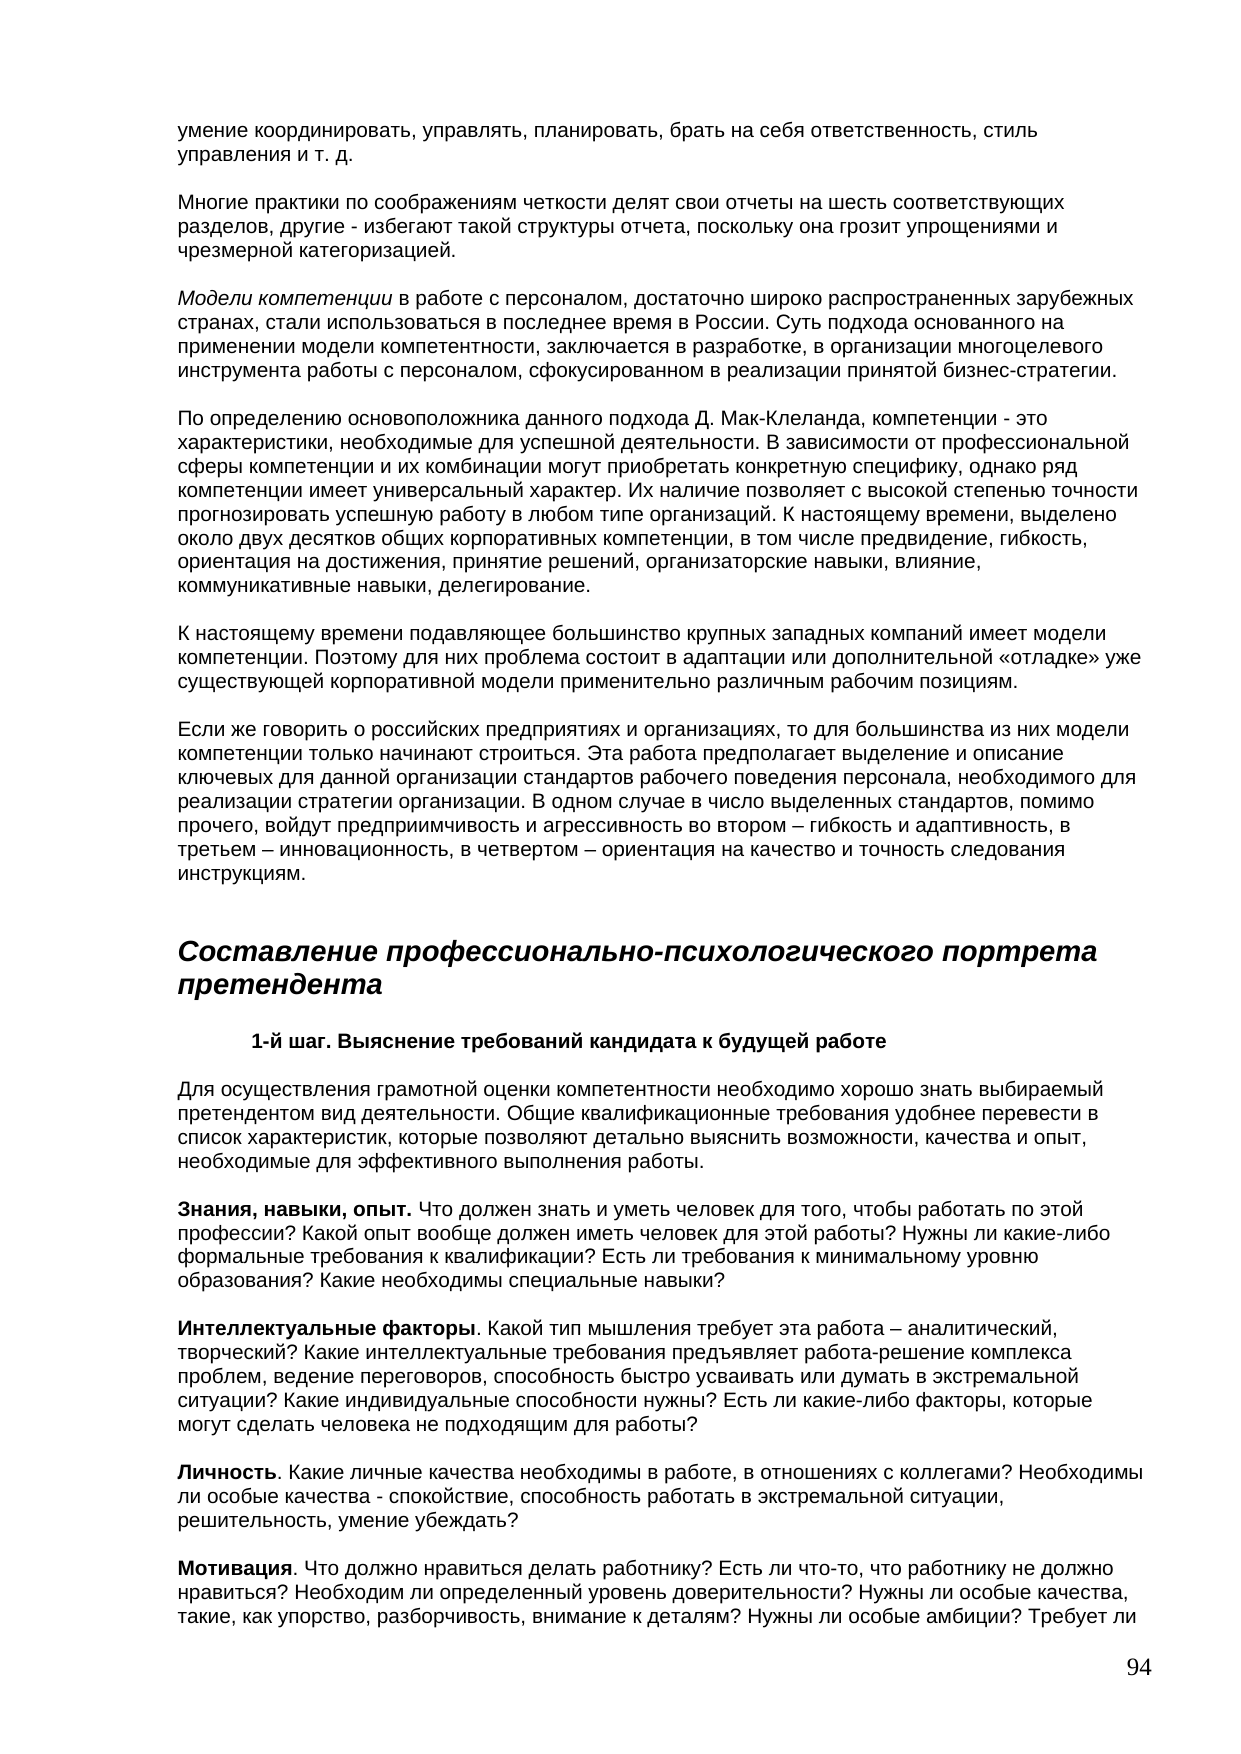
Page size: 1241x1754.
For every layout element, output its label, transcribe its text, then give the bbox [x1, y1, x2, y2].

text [177, 1053, 1152, 1628]
subtitle Составление профессионально-психологического портрета претендента [177, 934, 1152, 1001]
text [177, 118, 1152, 885]
text 1-й шаг. Выяснение требований кандидата к будущей работе [177, 1029, 1152, 1053]
